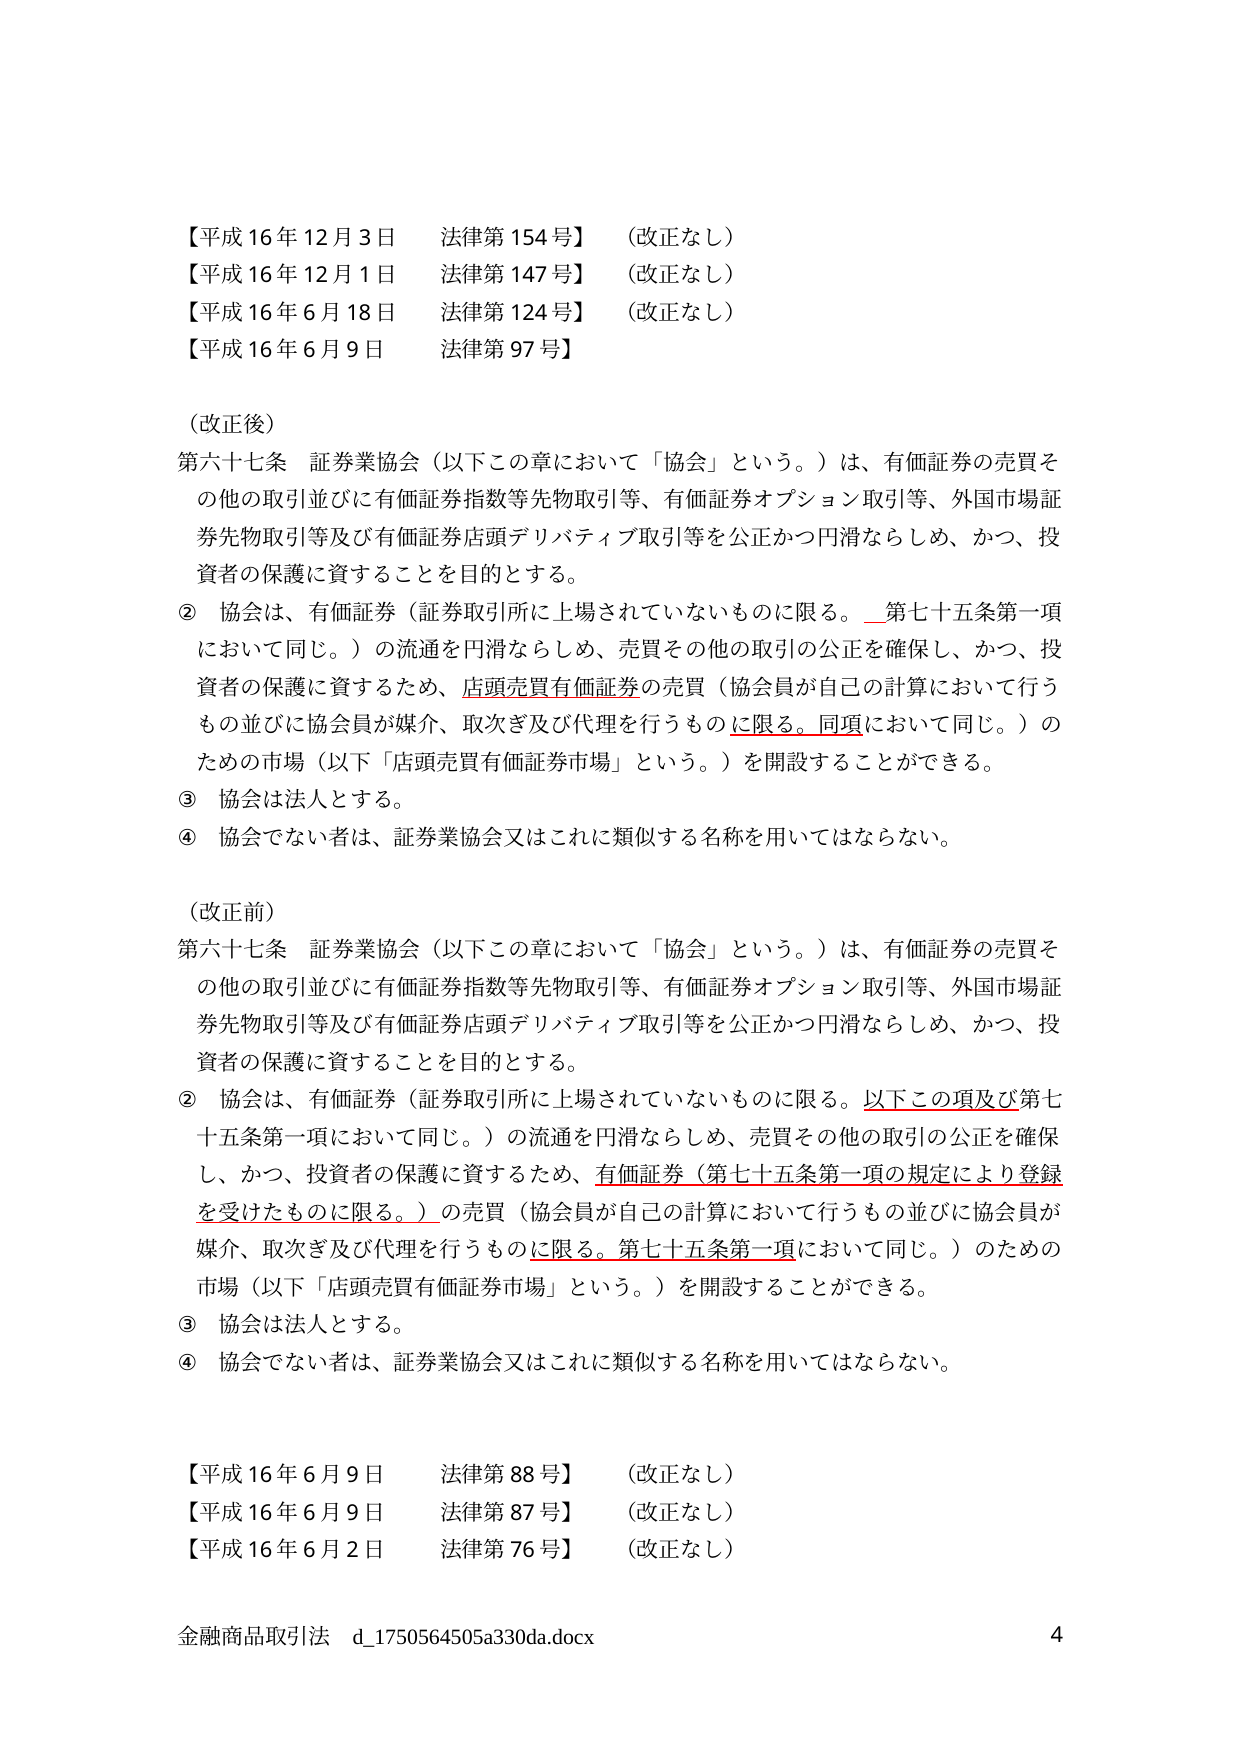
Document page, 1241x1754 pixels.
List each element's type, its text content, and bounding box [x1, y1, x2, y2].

text ② 協会は、有価証券（証券取引所に上場されていないものに限る。 第七十五条第一項において同じ。）の流通を円滑ならしめ、売買その他の取引の公正を確保し、かつ、投資者の保護に資するため、店頭売買有価証券の売買（協会員が自己の計算において行うもの並びに協会員が媒介、取次ぎ及び代理を行うものに限る。同項において同じ。）のための市場（以下「店頭売買有価証券市場」という。）を開設することができる。 [177, 592, 1063, 779]
text ③ 協会は法人とする。 [177, 779, 1063, 817]
text 【平成16年6月18日 法律第124号】 （改正なし） [177, 292, 1063, 329]
text 【平成16年12月3日 法律第154号】 （改正なし） [177, 217, 1063, 254]
text 【平成16年6月9日 法律第87号】 （改正なし） [177, 1492, 1063, 1529]
text 第六十七条 証券業協会（以下この章において「協会」という。）は、有価証券の売買その他の取引並びに有価証券指数等先物取引等、有価証券オプション取引等、外国市場証券先物取引等及び有価証券店頭デリバティブ取引等を公正かつ円滑ならしめ、かつ、投資者の保護に資することを目的とする。 [177, 442, 1063, 592]
text 【平成16年6月9日 法律第88号】 （改正なし） [177, 1454, 1063, 1492]
text （改正後） [177, 404, 1063, 442]
text ④ 協会でない者は、証券業協会又はこれに類似する名称を用いてはならない。 [177, 817, 1063, 854]
text 【平成16年6月2日 法律第76号】 （改正なし） [177, 1529, 1063, 1567]
text ④ 協会でない者は、証券業協会又はこれに類似する名称を用いてはならない。 [177, 1342, 1063, 1379]
text ② 協会は、有価証券（証券取引所に上場されていないものに限る。以下この項及び第七十五条第一項において同じ。）の流通を円滑ならしめ、売買その他の取引の公正を確保し、かつ、投資者の保護に資するため、有価証券（第七十五条第一項の規定により登録を受けたものに限る。）の売買（協会員が自己の計算において行うもの並びに協会員が媒介、取次ぎ及び代理を行うものに限る。第七十五条第一項において同じ。）のための市場（以下「店頭売買有価証券市場」という。）を開設することができる。 [177, 1079, 1063, 1304]
text （改正前） [177, 892, 1063, 929]
text ③ 協会は法人とする。 [177, 1304, 1063, 1342]
text 【平成16年6月9日 法律第97号】 [177, 329, 1063, 367]
text 第六十七条 証券業協会（以下この章において「協会」という。）は、有価証券の売買その他の取引並びに有価証券指数等先物取引等、有価証券オプション取引等、外国市場証券先物取引等及び有価証券店頭デリバティブ取引等を公正かつ円滑ならしめ、かつ、投資者の保護に資することを目的とする。 [177, 929, 1063, 1079]
text 【平成16年12月1日 法律第147号】 （改正なし） [177, 254, 1063, 292]
